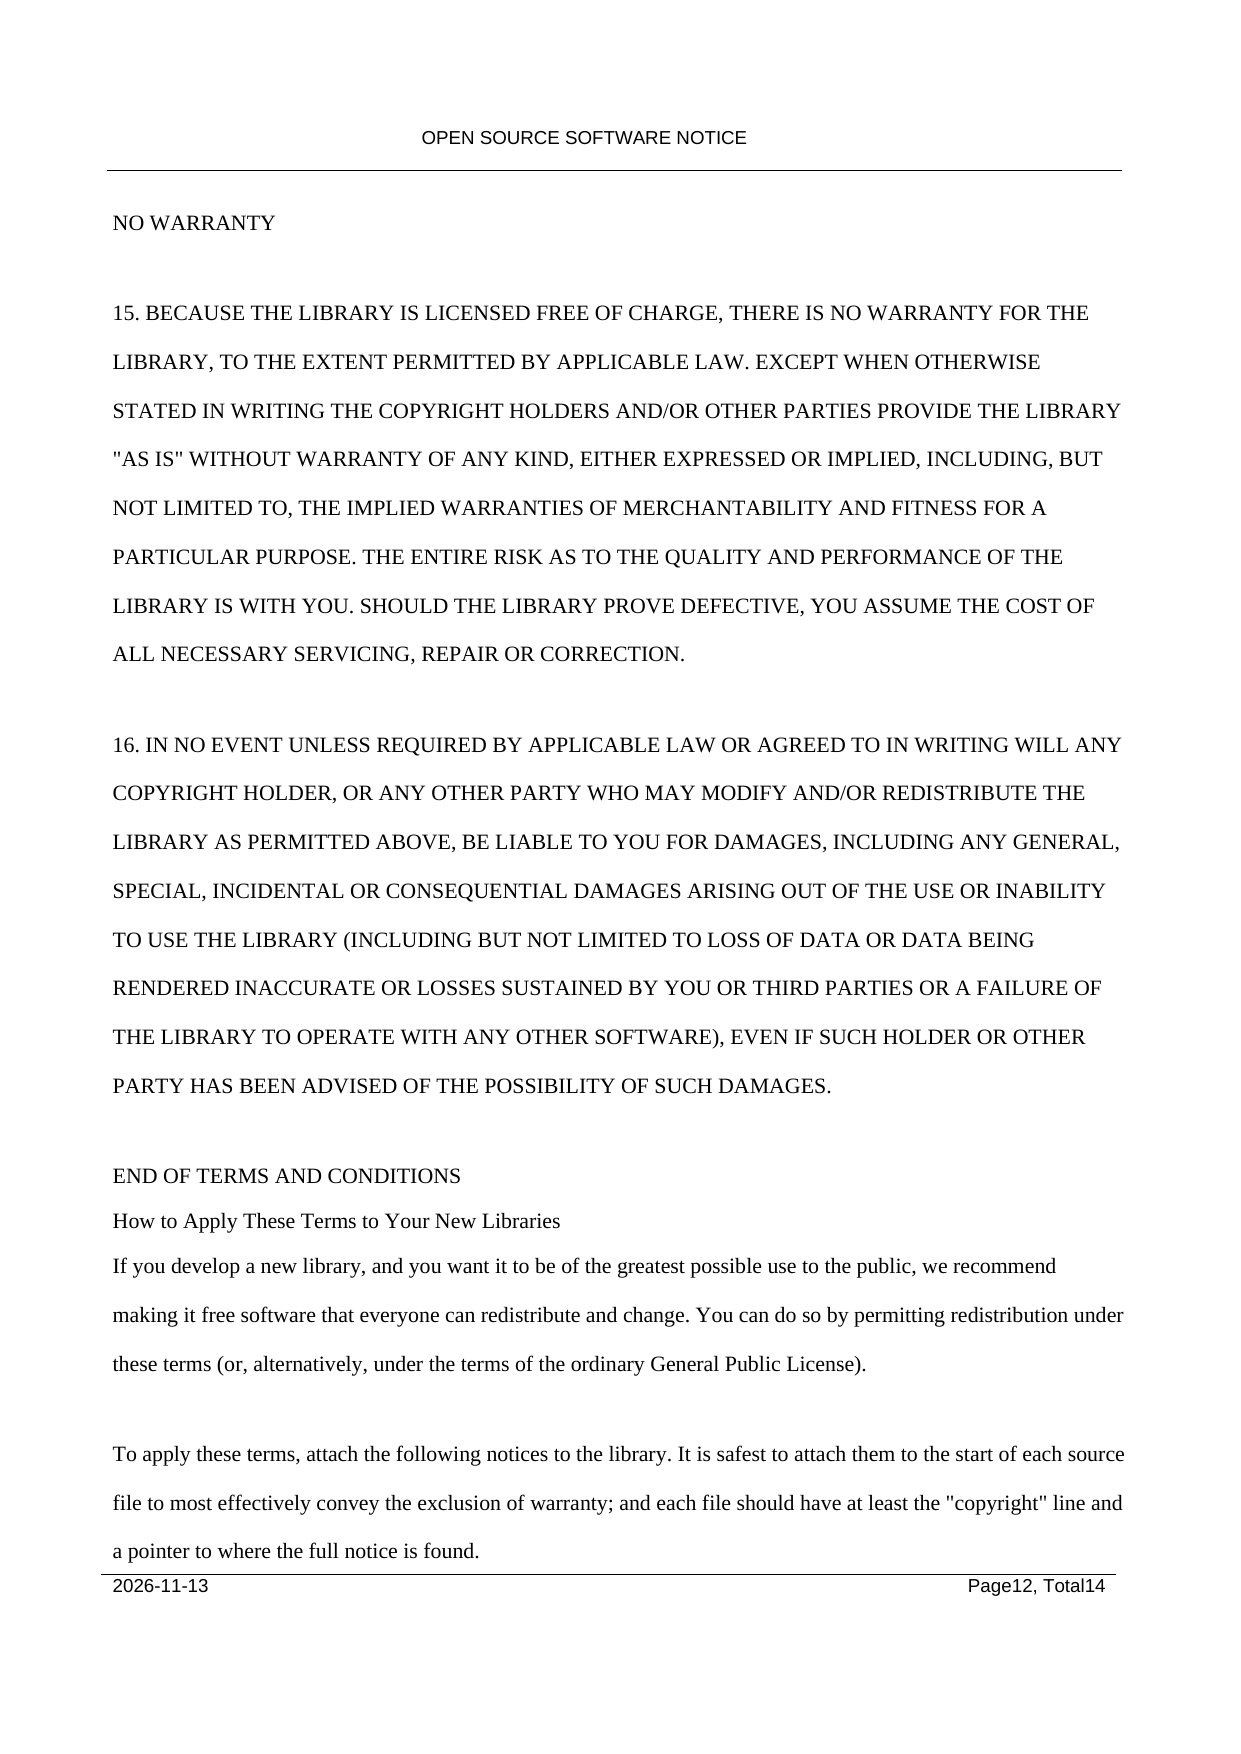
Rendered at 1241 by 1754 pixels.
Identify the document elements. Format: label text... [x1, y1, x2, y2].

text If you develop a new library, and you want it to be of the greatest possible use to the public, we recommend making it free software that everyone can redistribute and change. You can do so by permitting redistribution under these terms (or, alternatively, under the terms of the ordinary General Public License). [112, 1250, 1128, 1380]
text How to Apply These Terms to Your New Libraries [112, 1204, 1128, 1237]
text 16. IN NO EVENT UNLESS REQUIRED BY APPLICABLE LAW OR AGREED TO IN WRITING WILL ANY COPYRIGHT HOLDER, OR ANY OTHER PARTY WHO MAY MODIFY AND/OR REDISTRIBUTE THE LIBRARY AS PERMITTED ABOVE, BE LIABLE TO YOU FOR DAMAGES, INCLUDING ANY GENERAL, SPECIAL, INCIDENTAL OR CONSEQUENTIAL DAMAGES ARISING OUT OF THE USE OR INABILITY TO USE THE LIBRARY (INCLUDING BUT NOT LIMITED TO LOSS OF DATA OR DATA BEING RENDERED INACCURATE OR LOSSES SUSTAINED BY YOU OR THIRD PARTIES OR A FAILURE OF THE LIBRARY TO OPERATE WITH ANY OTHER SOFTWARE), EVEN IF SUCH HOLDER OR OTHER PARTY HAS BEEN ADVISED OF THE POSSIBILITY OF SUCH DAMAGES. [112, 728, 1128, 1102]
text 15. BECAUSE THE LIBRARY IS LICENSED FREE OF CHARGE, THERE IS NO WARRANTY FOR THE LIBRARY, TO THE EXTENT PERMITTED BY APPLICABLE LAW. EXCEPT WHEN OTHERWISE STATED IN WRITING THE COPYRIGHT HOLDERS AND/OR OTHER PARTIES PROVIDE THE LIBRARY "AS IS" WITHOUT WARRANTY OF ANY KIND, EITHER EXPRESSED OR IMPLIED, INCLUDING, BUT NOT LIMITED TO, THE IMPLIED WARRANTIES OF MERCHANTABILITY AND FITNESS FOR A PARTICULAR PURPOSE. THE ENTIRE RISK AS TO THE QUALITY AND PERFORMANCE OF THE LIBRARY IS WITH YOU. SHOULD THE LIBRARY PROVE DEFECTIVE, YOU ASSUME THE COST OF ALL NECESSARY SERVICING, REPAIR OR CORRECTION. [112, 297, 1128, 670]
text END OF TERMS AND CONDITIONS [112, 1159, 1128, 1192]
text NO WARRANTY [112, 206, 1128, 239]
text To apply these terms, attach the following notices to the library. It is safest to attach them to the start of each source file to most effectively convey the exclusion of warranty; and each file should have at least the "copyright" line and a pointer to where the full notice is found. [112, 1437, 1128, 1567]
